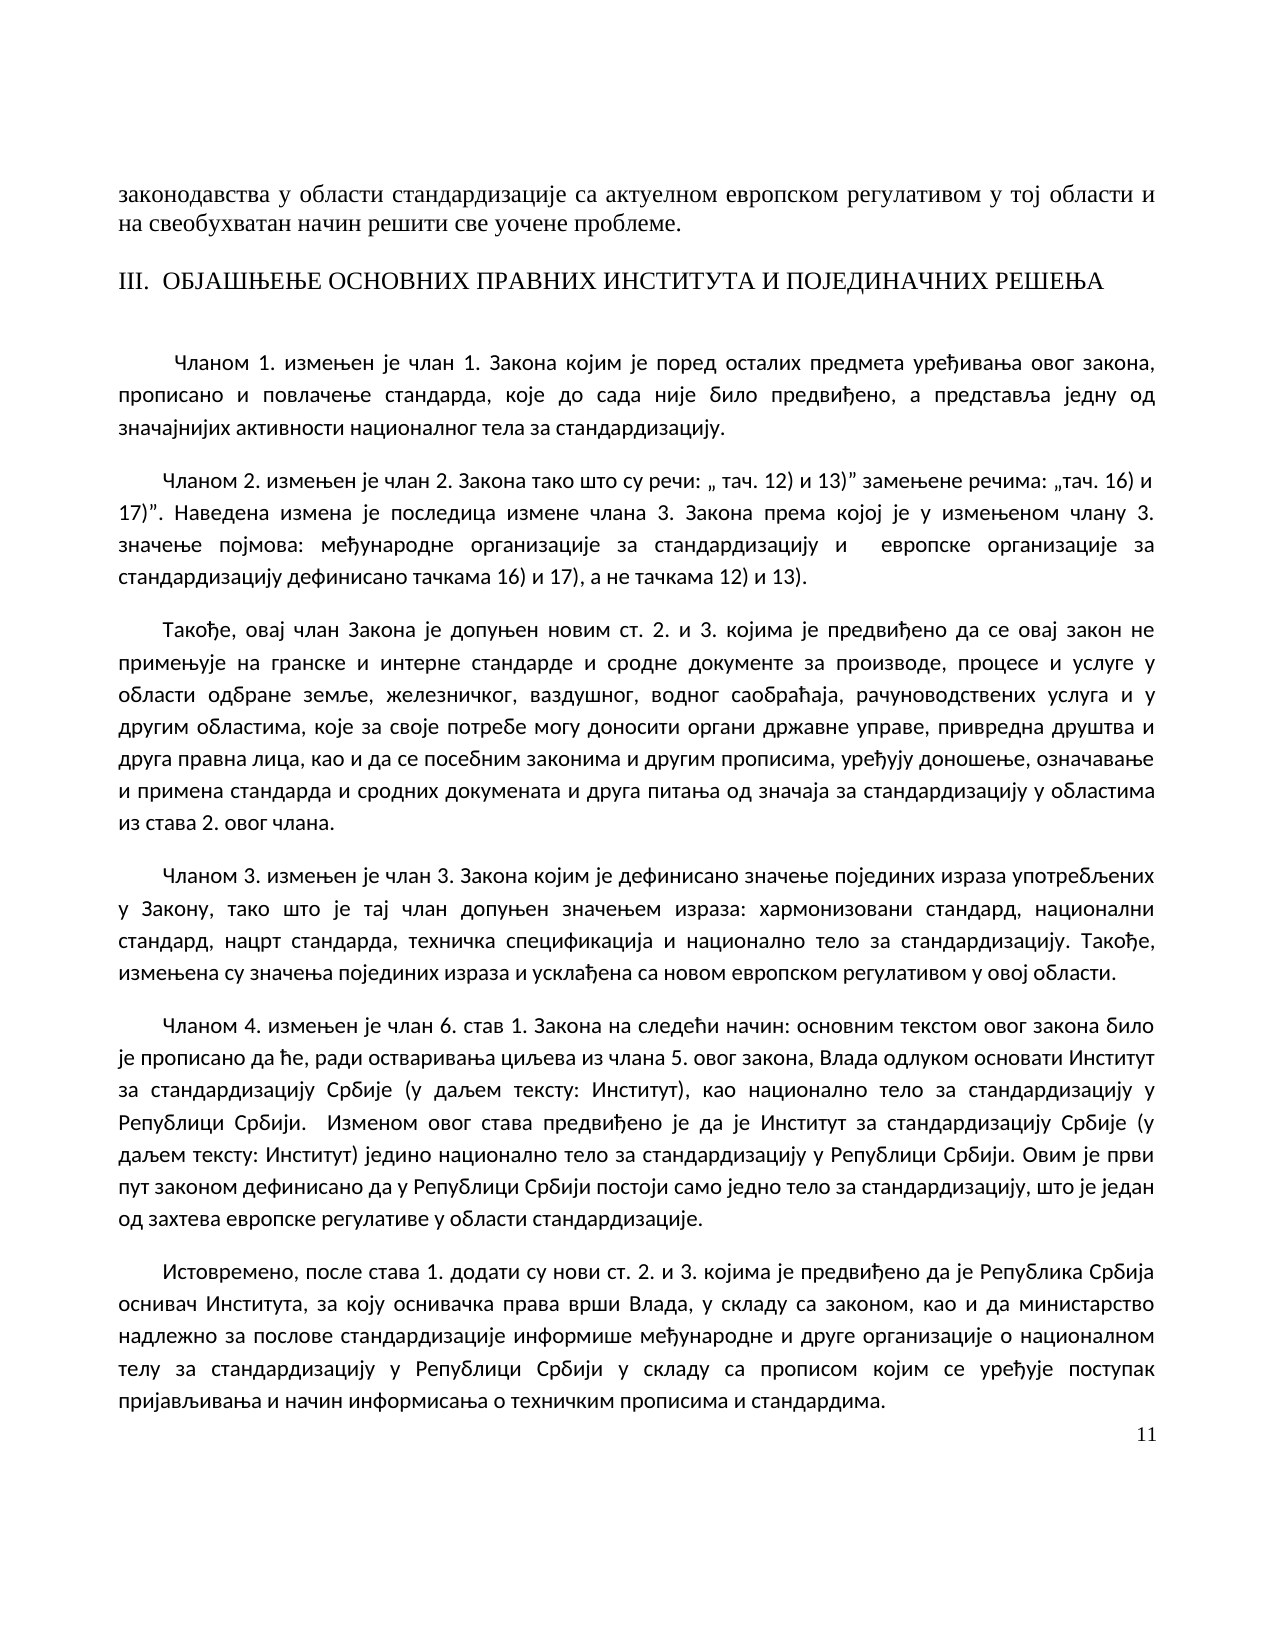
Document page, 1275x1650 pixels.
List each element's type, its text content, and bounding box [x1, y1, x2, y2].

text Чланом 2. измењен је члан 2. Закона тако што су речи: „ тач. 12) и 13)” замењене речима: „тач. 16) и 17)”. Наведена измена је последица измене члана 3. Закона према којој је у измењеном члану 3. значење појмова: међународне организације за стандардизацију и европске организације за стандардизацију дефинисано тачкама 16) и 17), а не тачкама 12) и 13). [118, 466, 1157, 590]
text Чланом 4. измењен је члан 6. став 1. Закона на следећи начин: основним текстом овог закона било је прописано да ће, ради остваривања циљева из члана 5. овог закона, Влада одлуком основати Институт за стандардизацију Србије (у даљем тексту: Институт), као национално тело за стандардизацију у Републици Србији. Изменом овог става предвиђено је да је Институт за стандардизацију Србије (у даљем тексту: Институт) једино национално тело за стандардизацију у Републици Србији. Овим је први пут законом дефинисано да у Републици Србији постоји само једно тело за стандардизацију, што је један од захтева европске регулативе у области стандардизације. [118, 1011, 1157, 1232]
text Чланом 1. измењен је члан 1. Закона којим је поред осталих предмета уређивања овог закона, прописано и повлачење стандарда, које до сада није било предвиђено, а представља једну од значајнијих активности националног тела за стандардизацију. [118, 348, 1157, 441]
text Чланом 3. измењен је члан 3. Закона којим је дефинисано значење појединих израза употребљених у Закону, тако што је тај члан допуњен значењем израза: хармонизовани стандард, национални стандард, нацрт стандарда, техничка спецификација и национално тело за стандардизацију. Такође, измењена су значења појединих израза и усклађена са новом европском регулативом у овој области. [118, 862, 1157, 986]
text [118, 179, 1157, 237]
text Такође, овај члан Закона је допуњен новим ст. 2. и 3. којима је предвиђено да се овај закон не примењује на гранске и интерне стандарде и сродне документе за производе, процесе и услуге у области одбране земље, железничког, ваздушног, водног саобраћаја, рачуноводствених услуга и у другим областима, које за своје потребе могу доносити органи државне управе, привредна друштва и друга правна лица, као и да се посебним законима и другим прописима, уређују доношење, означавање и примена стандарда и сродних докумената и друга питања од значаја за стандардизацију у областима из става 2. овог члана. [118, 615, 1157, 837]
text Истовремено, после става 1. додати су нови ст. 2. и 3. којима је предвиђено да је Република Србија оснивач Института, за коју оснивачка права врши Влада, у складу са законом, као и да министарство надлежно за послове стандардизације информише међународне и друге организације о националном телу за стандардизацију у Републици Србији у складу са прописом којим се уређује поступак пријављивања и начин информисања о техничким прописима и стандардима. [118, 1257, 1157, 1414]
list ОБЈАШЊЕЊЕ ОСНОВНИХ ПРАВНИХ ИНСТИТУТА И ПОЈЕДИНАЧНИХ РЕШЕЊА [118, 266, 1157, 294]
